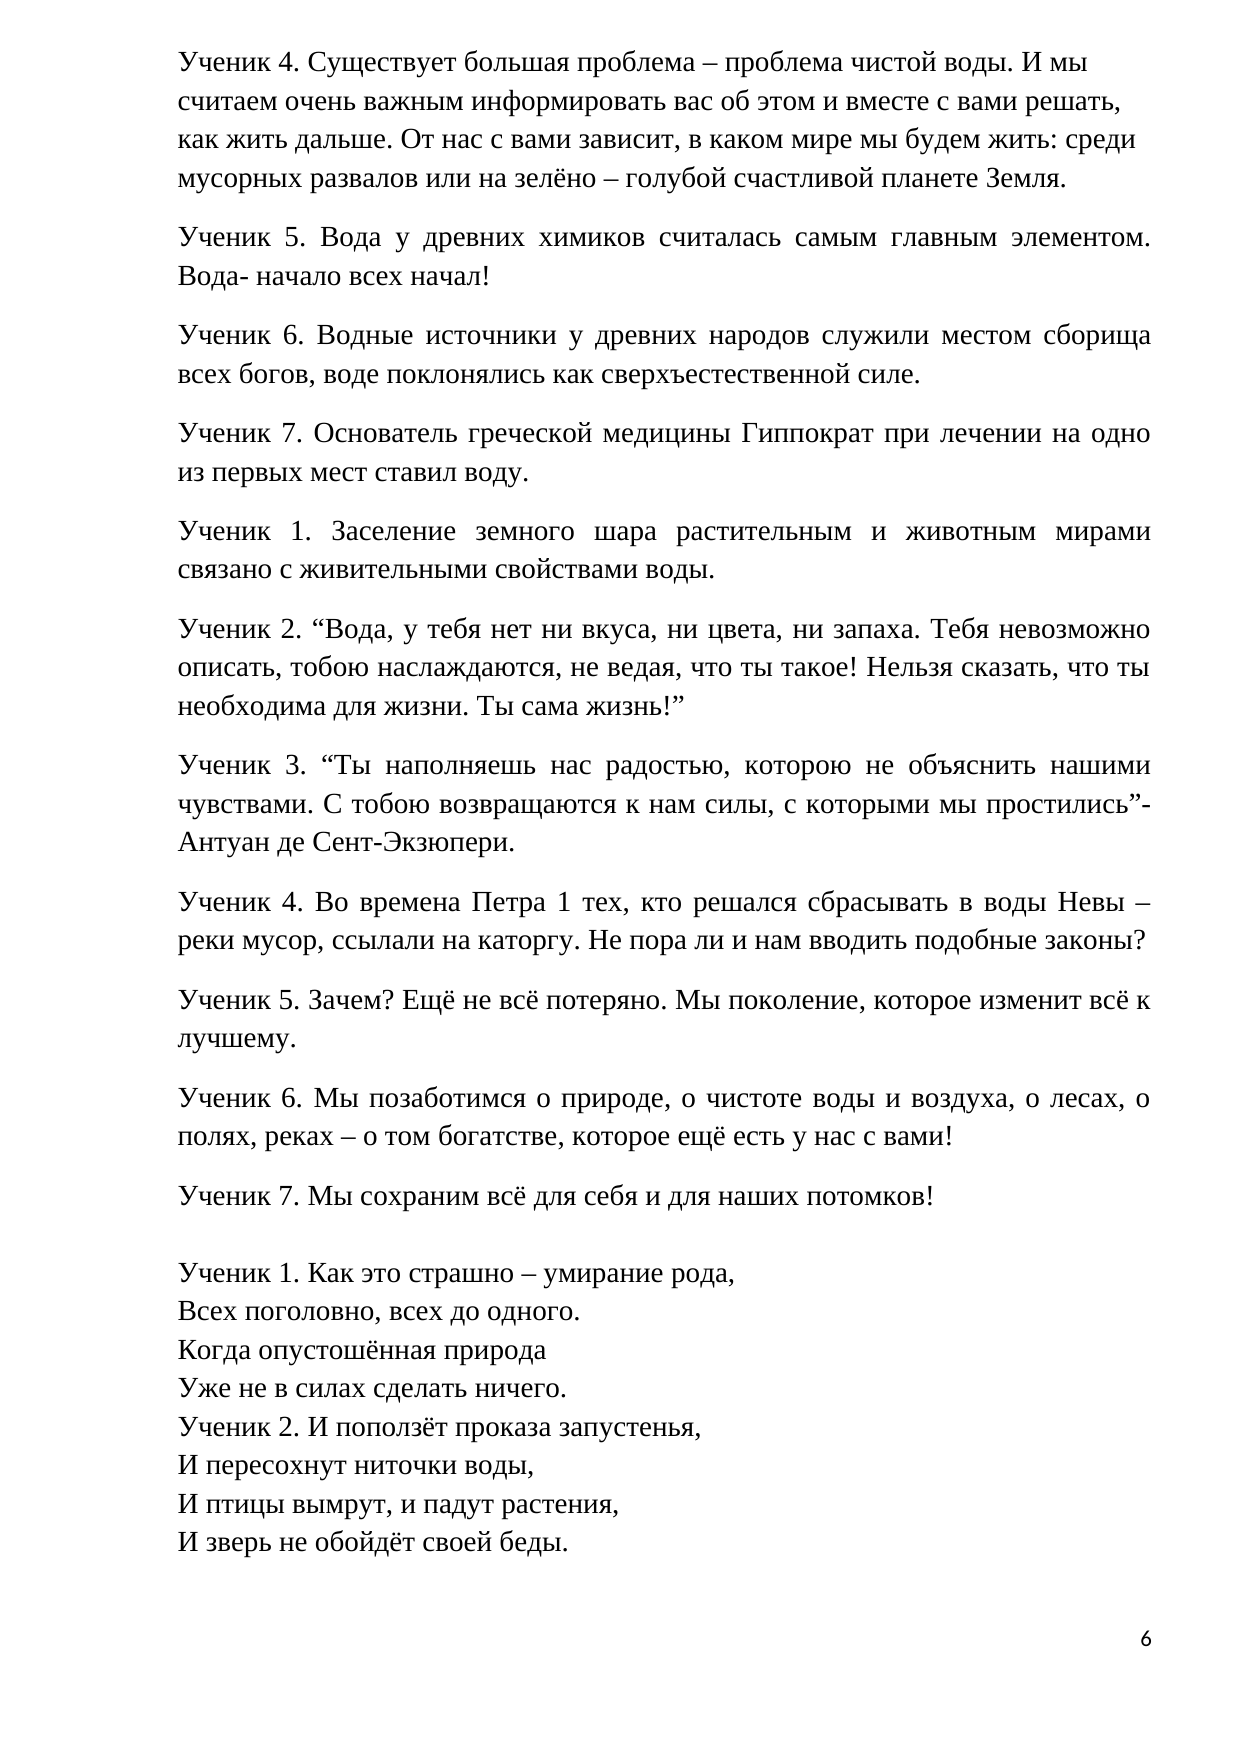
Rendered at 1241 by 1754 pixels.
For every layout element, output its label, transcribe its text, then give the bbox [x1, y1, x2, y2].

text Ученик 7. Мы сохраним всё для себя и для наших потомков! Ученик 1. Как это страшно – умирание рода, Всех поголовно, всех до одного. Когда опустошённая природа Уже не в силах сделать ничего. Ученик 2. И поползёт проказа запустенья, И пересохнут ниточки воды, И птицы вымрут, и падут растения, И зверь не обойдёт своей беды. [177, 1178, 1152, 1590]
text Ученик 7. Основатель греческой медицины Гиппократ при лечении на одно из первых мест ставил воду. [177, 415, 1152, 487]
text Ученик 6. Водные источники у древних народов служили местом сборища всех богов, воде поклонялись как сверхъестественной силе. [177, 317, 1152, 389]
text Ученик 5. Вода у древних химиков считалась самым главным элементом. Вода- начало всех начал! [177, 219, 1152, 291]
text Ученик 4. Во времена Петра 1 тех, кто решался сбрасывать в воды Невы – реки мусор, ссылали на каторгу. Не пора ли и нам вводить подобные законы? [177, 884, 1152, 956]
text Ученик 2. “Вода, у тебя нет ни вкуса, ни цвета, ни запаха. Тебя невозможно описать, тобою наслаждаются, не ведая, что ты такое! Нельзя сказать, что ты необходима для жизни. Ты сама жизнь!” [177, 611, 1152, 722]
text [177, 44, 1152, 193]
text Ученик 6. Мы позаботимся о природе, о чистоте воды и воздуха, о лесах, о полях, реках – о том богатстве, которое ещё есть у нас с вами! [177, 1080, 1152, 1152]
text Ученик 1. Заселение земного шара растительным и животным мирами связано с живительными свойствами воды. [177, 513, 1152, 585]
text Ученик 3. “Ты наполняешь нас радостью, которою не объяснить нашими чувствами. С тобою возвращаются к нам силы, с которыми мы простились”- Антуан де Сент-Экзюпери. [177, 747, 1152, 858]
text Ученик 5. Зачем? Ещё не всё потеряно. Мы поколение, которое изменит всё к лучшему. [177, 982, 1152, 1054]
